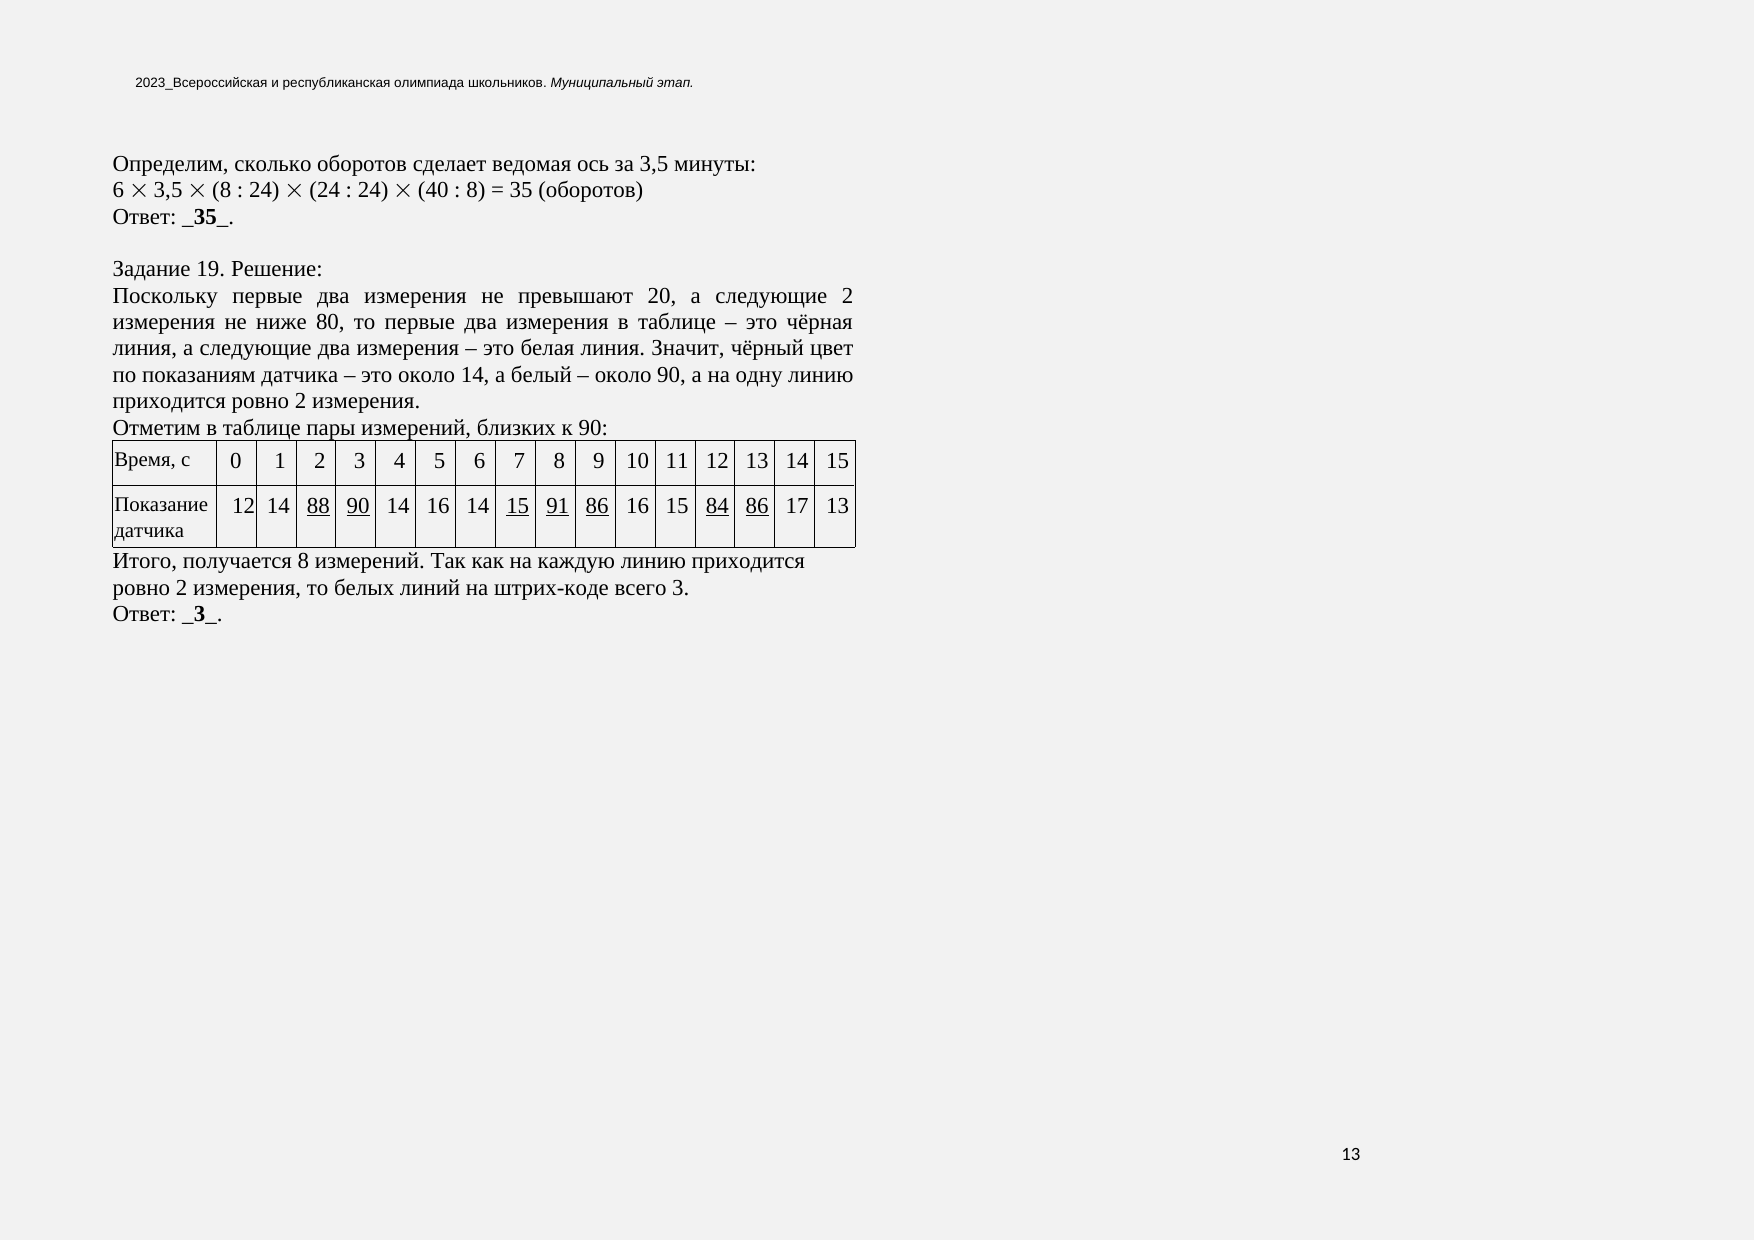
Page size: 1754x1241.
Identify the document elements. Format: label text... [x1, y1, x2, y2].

text Итого, получается 8 измерений. Так как на каждую линию приходится ровно 2 измерения, то белых линий на штрих-коде всего 3. [112, 548, 855, 600]
table_cell 12 [217, 486, 256, 547]
table_cell Показание датчика [113, 486, 216, 547]
table_cell 15 [656, 486, 695, 547]
text 6 3,5 (8 : 24) (24 : 24) (40 : 8) = 35 (оборотов) [112, 176, 855, 203]
table_cell 84 [696, 486, 734, 547]
text Ответ: _35_. [112, 203, 855, 229]
table_header 7 [496, 441, 535, 485]
table_cell 14 [257, 486, 296, 547]
table_header 1 [257, 441, 296, 485]
table_cell 88 [297, 486, 335, 547]
table_cell 15 [496, 486, 535, 547]
table_header 2 [297, 441, 335, 485]
text Ответ: _3_. [112, 600, 855, 626]
table_header 0 [217, 441, 256, 485]
text Поскольку первые два измерения не превышают 20, а следующие 2 измерения не ниже 80, то первые два измерения в таблице – это чёрная линия, а следующие два измерения – это белая линия. Значит, чёрный цвет по показаниям датчика – это около 14, а белый – около 90, а на одну линию приходится ровно 2 измерения. [112, 282, 855, 413]
text Определим, сколько оборотов сделает ведомая ось за 3,5 минуты: [112, 150, 855, 176]
table_header 5 [416, 441, 455, 485]
table_cell 14 [456, 486, 495, 547]
table_header Время, с [113, 441, 216, 485]
table_header 13 [735, 441, 774, 485]
table_header 10 [616, 441, 655, 485]
table_cell 13 [815, 485, 855, 547]
table_cell 14 [376, 486, 415, 547]
table_header 9 [576, 441, 615, 485]
table_header 12 [696, 441, 734, 485]
table_cell 16 [416, 486, 455, 547]
table_header 3 [336, 441, 375, 485]
table_cell 86 [576, 486, 615, 547]
text Задание 19. Решение: [112, 255, 855, 282]
table_header 4 [376, 441, 415, 485]
table_cell 91 [536, 486, 575, 547]
table_header 15 [815, 441, 855, 485]
table_header 14 [775, 441, 814, 485]
table_header 11 [656, 441, 695, 485]
text Отметим в таблице пары измерений, близких к 90: [112, 413, 855, 440]
table_cell 16 [616, 486, 655, 547]
table_cell 17 [775, 486, 814, 547]
table_cell 90 [336, 486, 375, 547]
table_header 8 [536, 441, 575, 485]
table_header 6 [456, 441, 495, 485]
table_cell 86 [735, 486, 774, 547]
